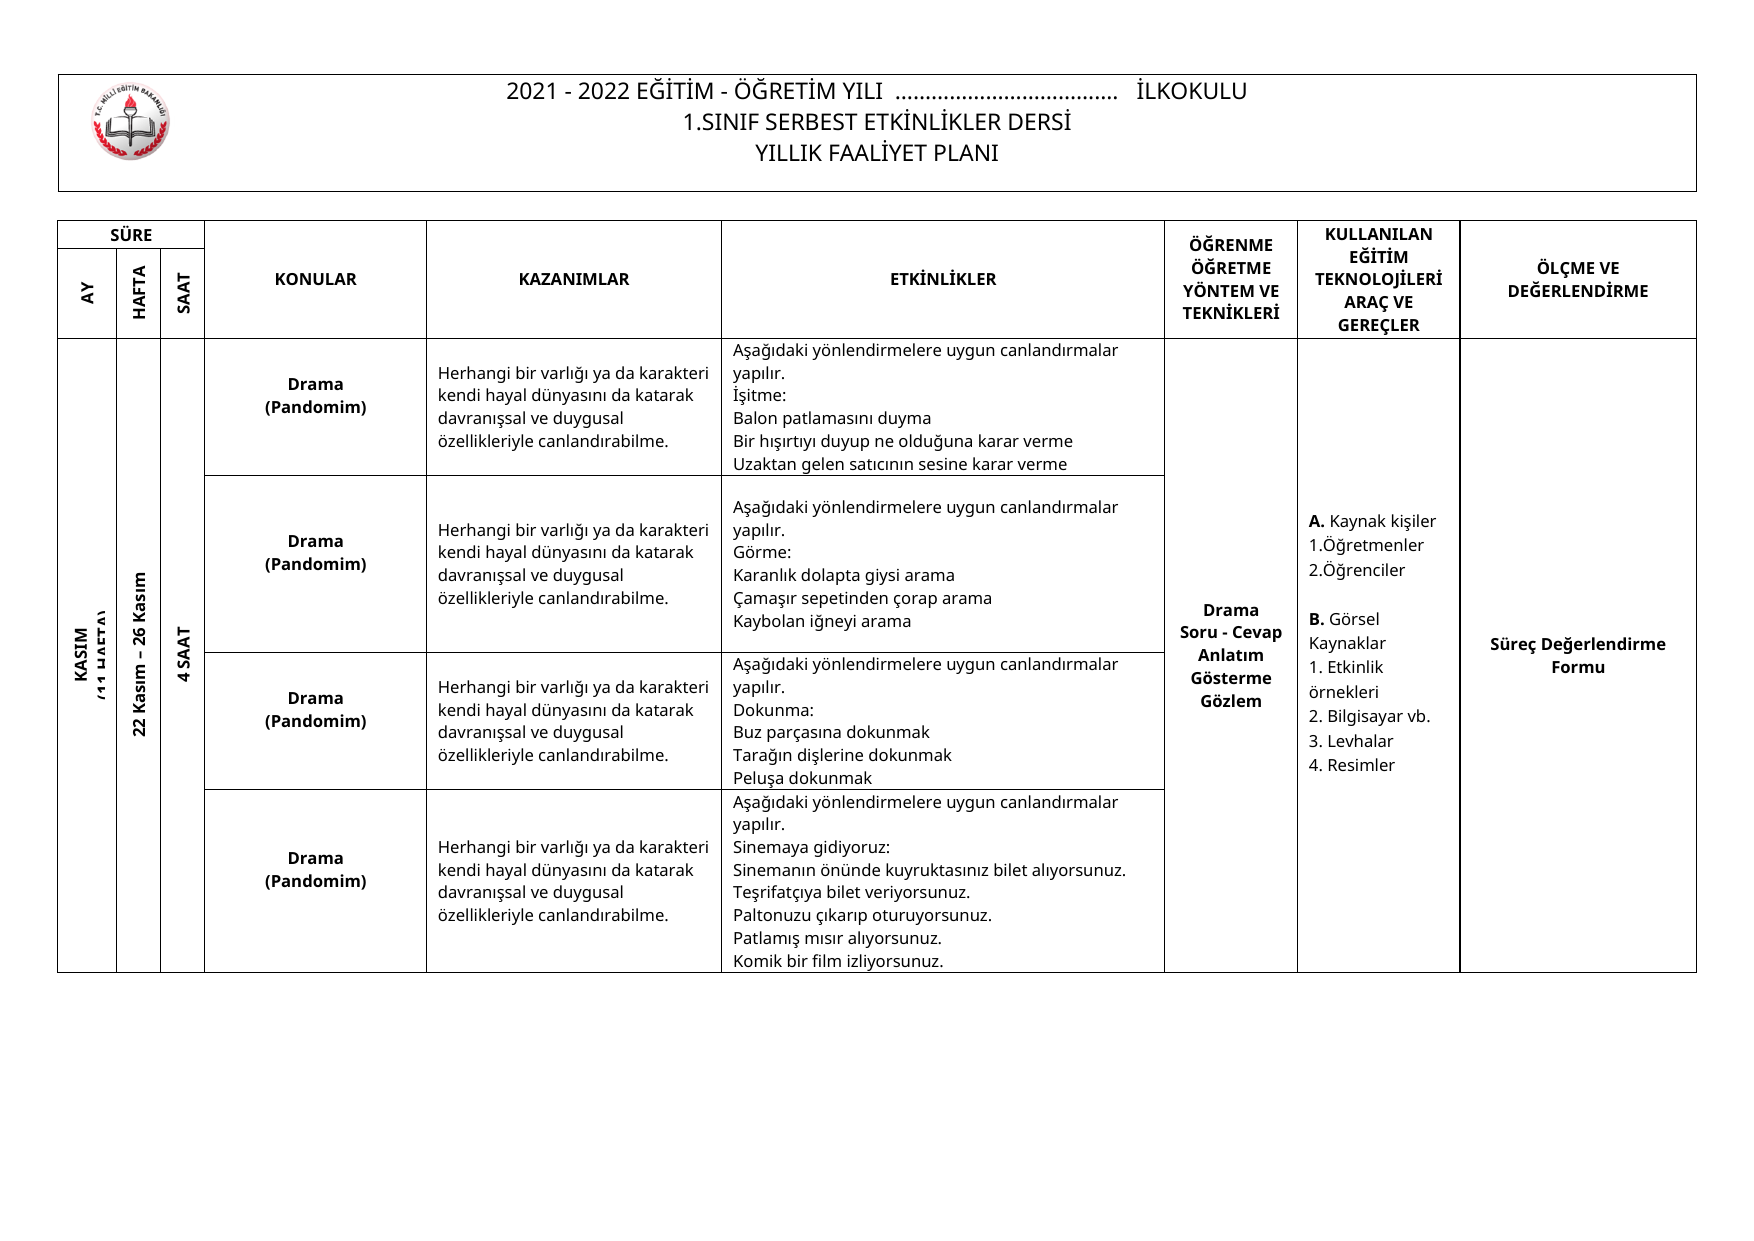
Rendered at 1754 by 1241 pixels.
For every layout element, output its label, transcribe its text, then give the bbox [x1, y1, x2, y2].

table_cell Drama (Pandomim) [205, 339, 426, 475]
table_cell Herhangi bir varlığı ya da karakteri kendi hayal dünyasını da katarak davranışsal ve duygusal özellikleriyle canlandırabilme. [427, 653, 721, 789]
table_cell Süreç Değerlendirme Formu [1461, 339, 1696, 972]
table_header ÖLÇME VE DEĞERLENDİRME [1461, 221, 1696, 338]
table_header ÖĞRENME ÖĞRETME YÖNTEM VE TEKNİKLERİ [1165, 221, 1297, 338]
table_cell A. Kaynak kişiler 1.Öğretmenler 2.Öğrenciler B. Görsel Kaynaklar 1. Etkinlik örnekleri 2. Bilgisayar vb. 3. Levhalar 4. Resimler [1298, 339, 1459, 972]
table_cell Drama (Pandomim) [205, 790, 426, 972]
table_cell Aşağıdaki yönlendirmelere uygun canlandırmalar yapılır. Dokunma: Buz parçasına dokunmak Tarağın dişlerine dokunmak Peluşa dokunmak [722, 653, 1164, 789]
table_cell Aşağıdaki yönlendirmelere uygun canlandırmalar yapılır. Sinemaya gidiyoruz: Sinemanın önünde kuyruktasınız bilet alıyorsunuz. Teşrifatçıya bilet veriyorsunuz. Paltonuzu çıkarıp oturuyorsunuz. Patlamış mısır alıyorsunuz. Komik bir film izliyorsunuz. [722, 790, 1164, 972]
table_header KAZANIMLAR [427, 221, 721, 338]
table_cell KASIM (11.HAFTA) [58, 339, 116, 972]
table_header ETKİNLİKLER [722, 221, 1164, 338]
table_cell AY [58, 249, 116, 338]
table_cell Aşağıdaki yönlendirmelere uygun canlandırmalar yapılır. Görme: Karanlık dolapta giysi arama Çamaşır sepetinden çorap arama Kaybolan iğneyi arama [722, 476, 1164, 652]
table_cell HAFTA [117, 249, 160, 338]
table_cell Drama (Pandomim) [205, 476, 426, 652]
table_header KULLANILAN EĞİTİM TEKNOLOJİLERİ ARAÇ VE GEREÇLER [1298, 221, 1459, 338]
table_cell 22 Kasım – 26 Kasım [117, 339, 160, 972]
table_cell Drama Soru - Cevap Anlatım Gösterme Gözlem [1165, 339, 1297, 972]
table_header KONULAR [205, 221, 426, 338]
table_header SÜRE [58, 221, 204, 248]
picture [85, 77, 175, 167]
table_cell Herhangi bir varlığı ya da karakteri kendi hayal dünyasını da katarak davranışsal ve duygusal özellikleriyle canlandırabilme. [427, 476, 721, 652]
table_cell Aşağıdaki yönlendirmelere uygun canlandırmalar yapılır. İşitme: Balon patlamasını duyma Bir hışırtıyı duyup ne olduğuna karar verme Uzaktan gelen satıcının sesine karar verme [722, 339, 1164, 475]
table_cell Herhangi bir varlığı ya da karakteri kendi hayal dünyasını da katarak davranışsal ve duygusal özellikleriyle canlandırabilme. [427, 339, 721, 475]
table_cell 4 SAAT [161, 339, 204, 972]
table_cell Drama (Pandomim) [205, 653, 426, 789]
table_cell SAAT [161, 249, 204, 338]
table_cell Herhangi bir varlığı ya da karakteri kendi hayal dünyasını da katarak davranışsal ve duygusal özellikleriyle canlandırabilme. [427, 790, 721, 972]
